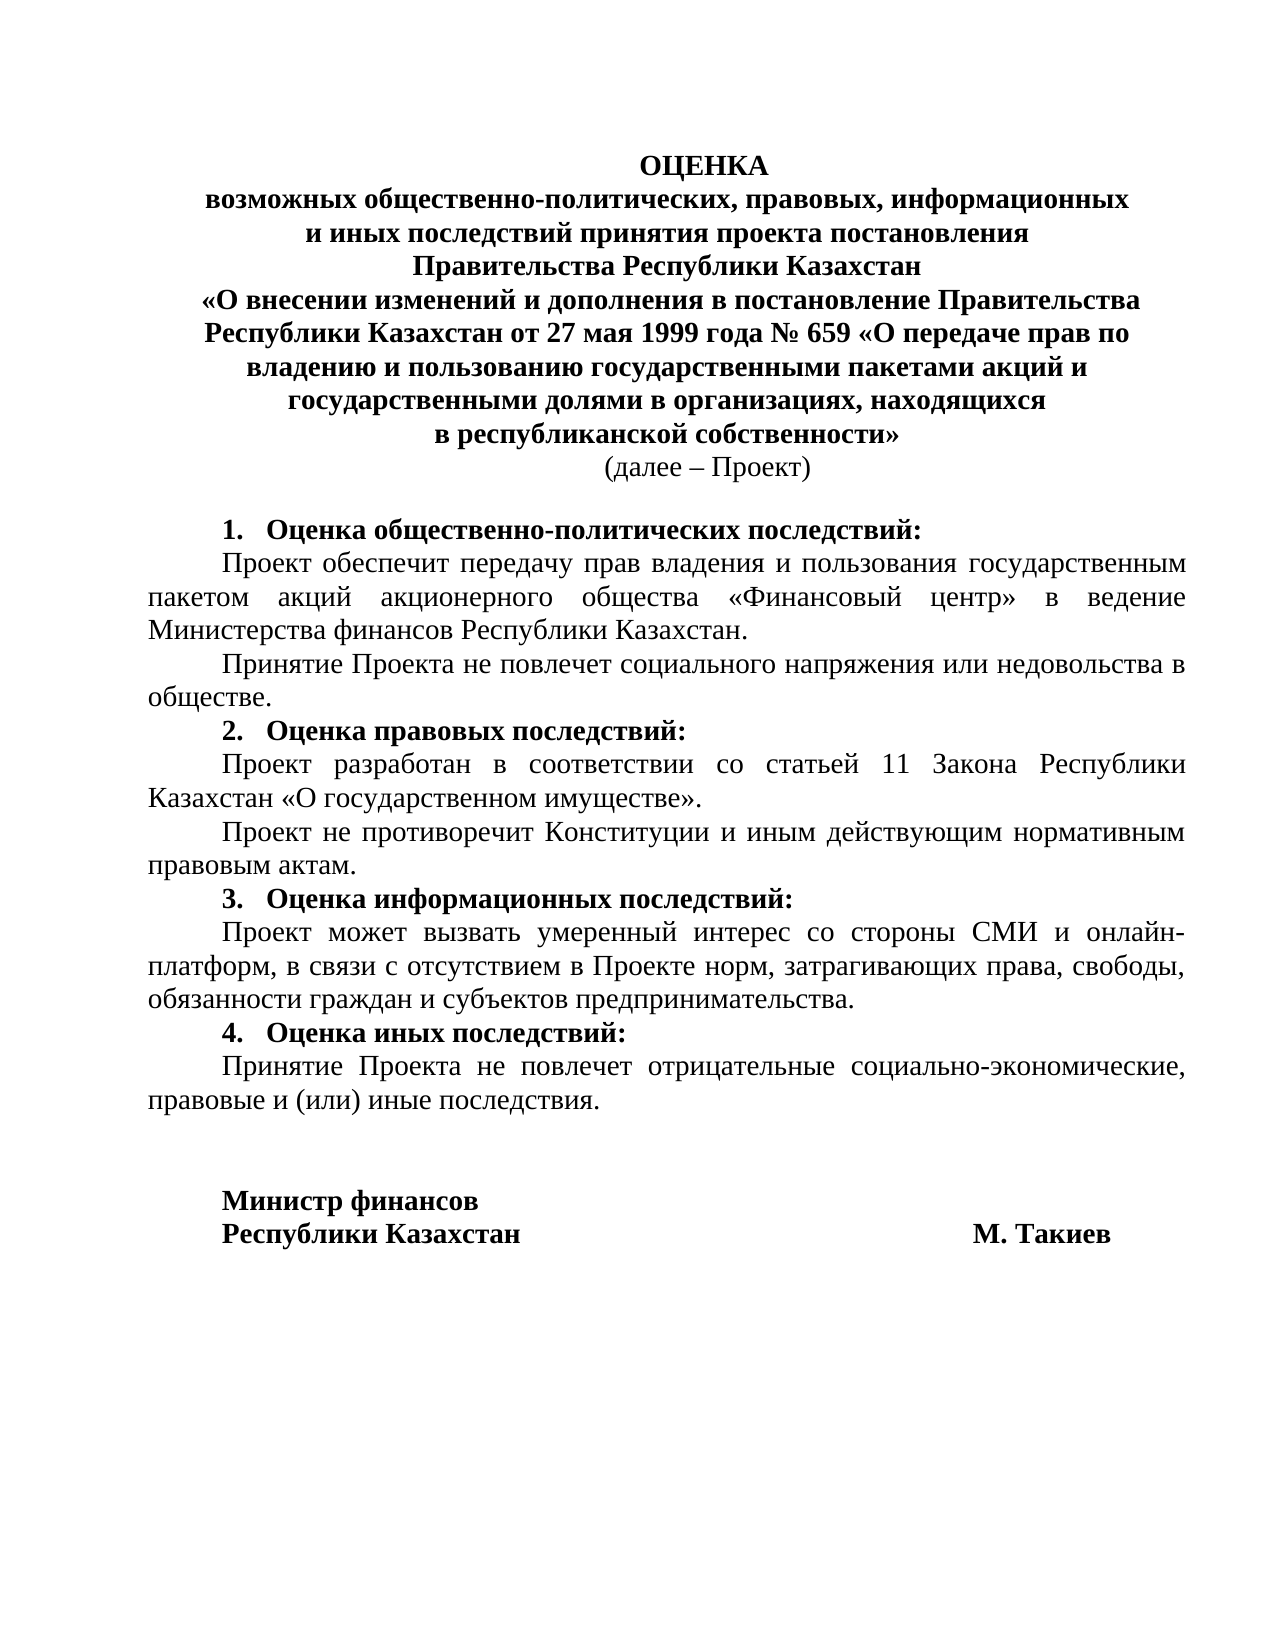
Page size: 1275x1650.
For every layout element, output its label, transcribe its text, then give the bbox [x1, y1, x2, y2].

text 2. Оценка правовых последствий: [148, 713, 1186, 747]
text ОЦЕНКА [148, 148, 1186, 181]
text в республиканской собственности» [148, 416, 1186, 449]
text Проект может вызвать умеренный интерес со стороны СМИ и онлайн-платформ, в связи с отсутствием в Проекте норм, затрагивающих права, свободы, обязанности граждан и субъектов предпринимательства. [148, 914, 1186, 1015]
text Правительства Республики Казахстан [148, 248, 1186, 282]
text 1. Оценка общественно-политических последствий: [148, 512, 1186, 545]
text Республики Казахстан М. Такиев [148, 1216, 1186, 1250]
text Проект не противоречит Конституции и иным действующим нормативным правовым актам. [148, 814, 1186, 881]
text 4. Оценка иных последствий: [148, 1015, 1186, 1048]
text Министр финансов [148, 1183, 1186, 1216]
text «О внесении изменений и дополнения в постановление Правительства [148, 282, 1186, 315]
text Принятие Проекта не повлечет социального напряжения или недовольства в обществе. [148, 646, 1186, 713]
text возможных общественно-политических, правовых, информационных и иных последствий принятия проекта постановления [148, 181, 1186, 248]
text Проект разработан в соответствии со статьей 11 Закона Республики Казахстан «О государственном имуществе». [148, 747, 1186, 814]
text Проект обеспечит передачу прав владения и пользования государственным пакетом акций акционерного общества «Финансовый центр» в ведение Министерства финансов Республики Казахстан. [148, 545, 1186, 646]
text Принятие Проекта не повлечет отрицательные социально-экономические, правовые и (или) иные последствия. [148, 1048, 1186, 1116]
text (далее – Проект) [148, 449, 1186, 483]
text Республики Казахстан от 27 мая 1999 года № 659 «О передаче прав по владению и пользованию государственными пакетами акций и государственными долями в организациях, находящихся [148, 315, 1186, 416]
text 3. Оценка информационных последствий: [148, 881, 1186, 914]
